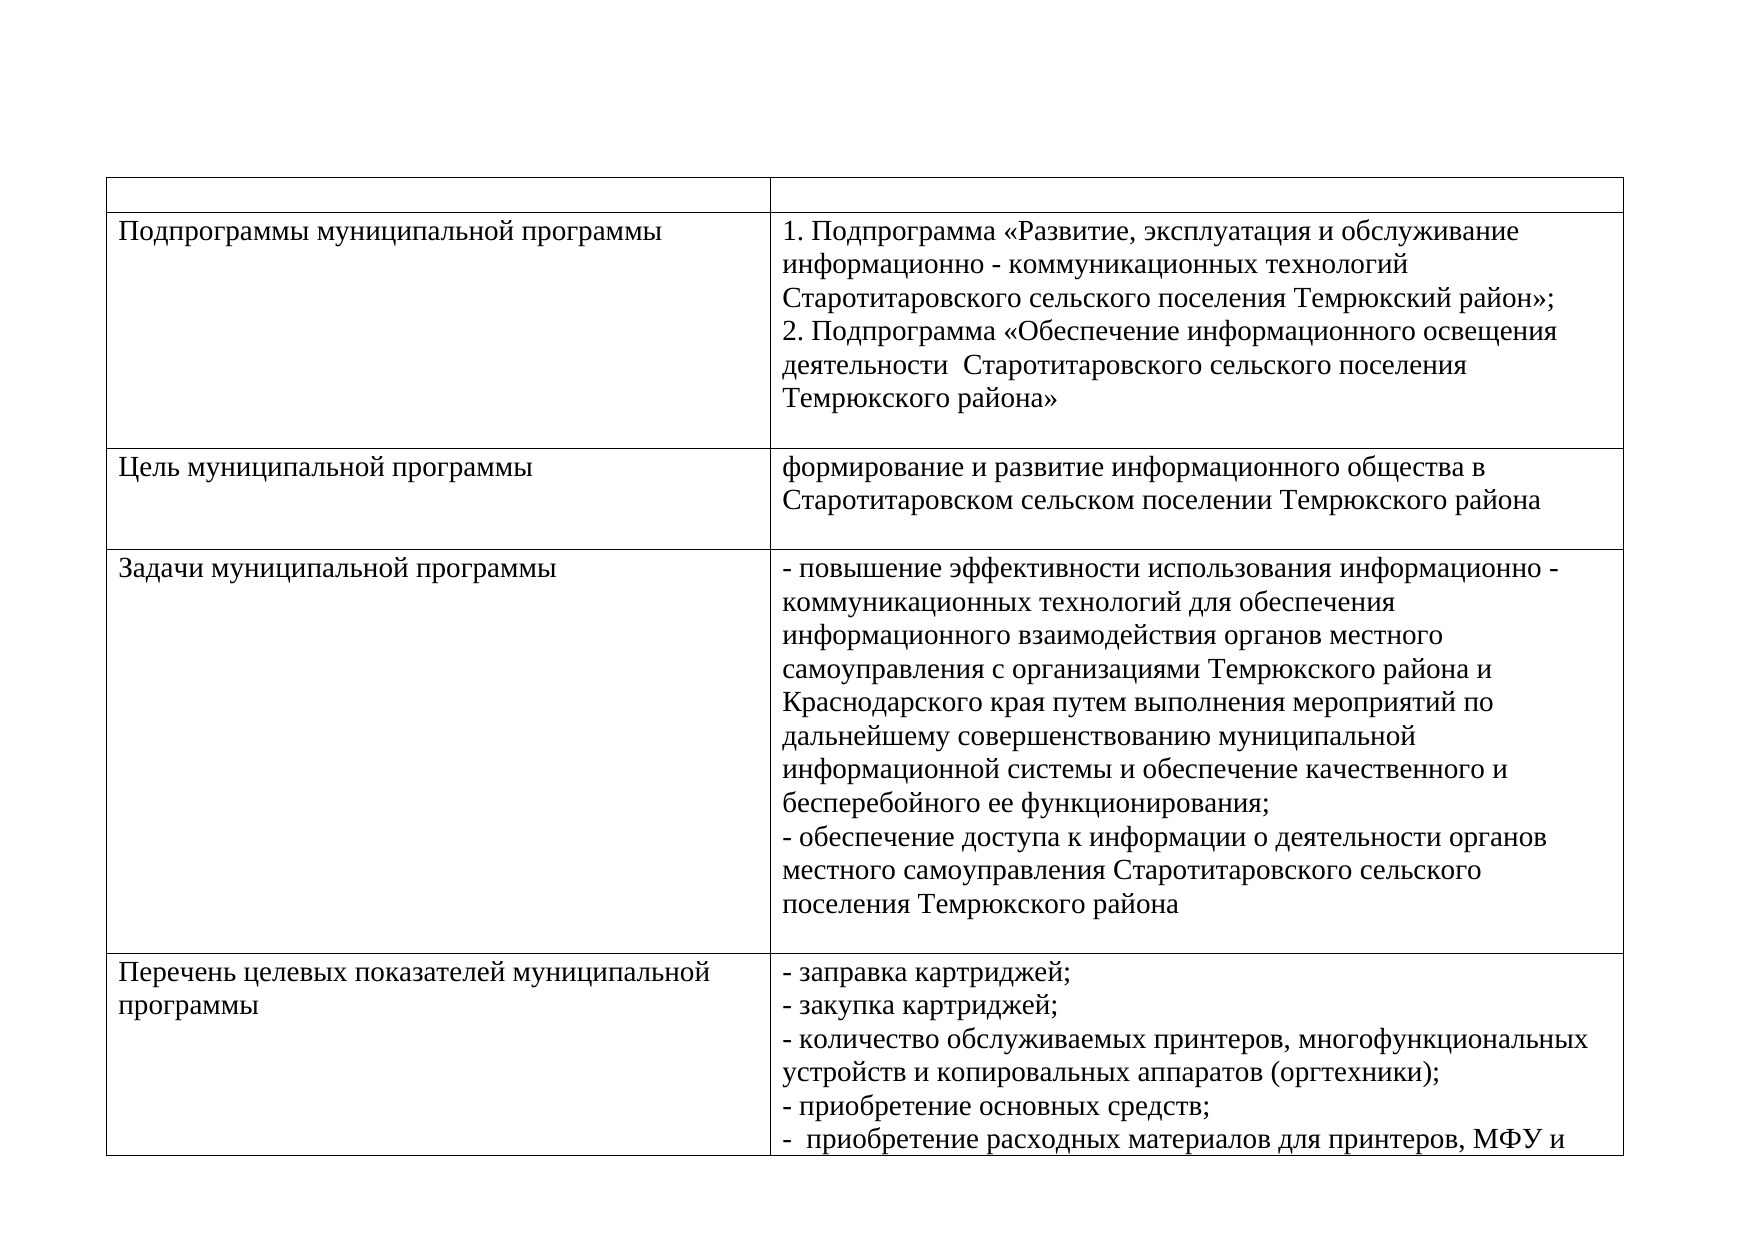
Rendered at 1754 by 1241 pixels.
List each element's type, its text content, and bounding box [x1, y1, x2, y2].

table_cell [107, 954, 770, 1155]
table_cell Задачи муниципальной программы [107, 550, 770, 953]
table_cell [771, 954, 1623, 1155]
table_cell Подпрограммы муниципальной программы [107, 213, 770, 448]
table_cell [771, 178, 1623, 212]
table_cell Цель муниципальной программы [107, 449, 770, 549]
table_cell 1. Подпрограмма «Развитие, эксплуатация и обслуживание информационно - коммуникационных технологий Старотитаровского сельского поселения Темрюкский район»; 2. Подпрограмма «Обеспечение информационного освещения деятельности Старотитаровского сельского поселения Темрюкского района» [771, 213, 1623, 448]
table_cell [107, 178, 770, 212]
table_cell формирование и развитие информационного общества в Старотитаровском сельском поселении Темрюкского района [771, 449, 1623, 549]
table_cell - повышение эффективности использования информационно - коммуникационных технологий для обеспечения информационного взаимодействия органов местного самоуправления с организациями Темрюкского района и Краснодарского края путем выполнения мероприятий по дальнейшему совершенствованию муниципальной информационной системы и обеспечение качественного и бесперебойного ее функционирования; - обеспечение доступа к информации о деятельности органов местного самоуправления Старотитаровского сельского поселения Темрюкского района [771, 550, 1623, 953]
